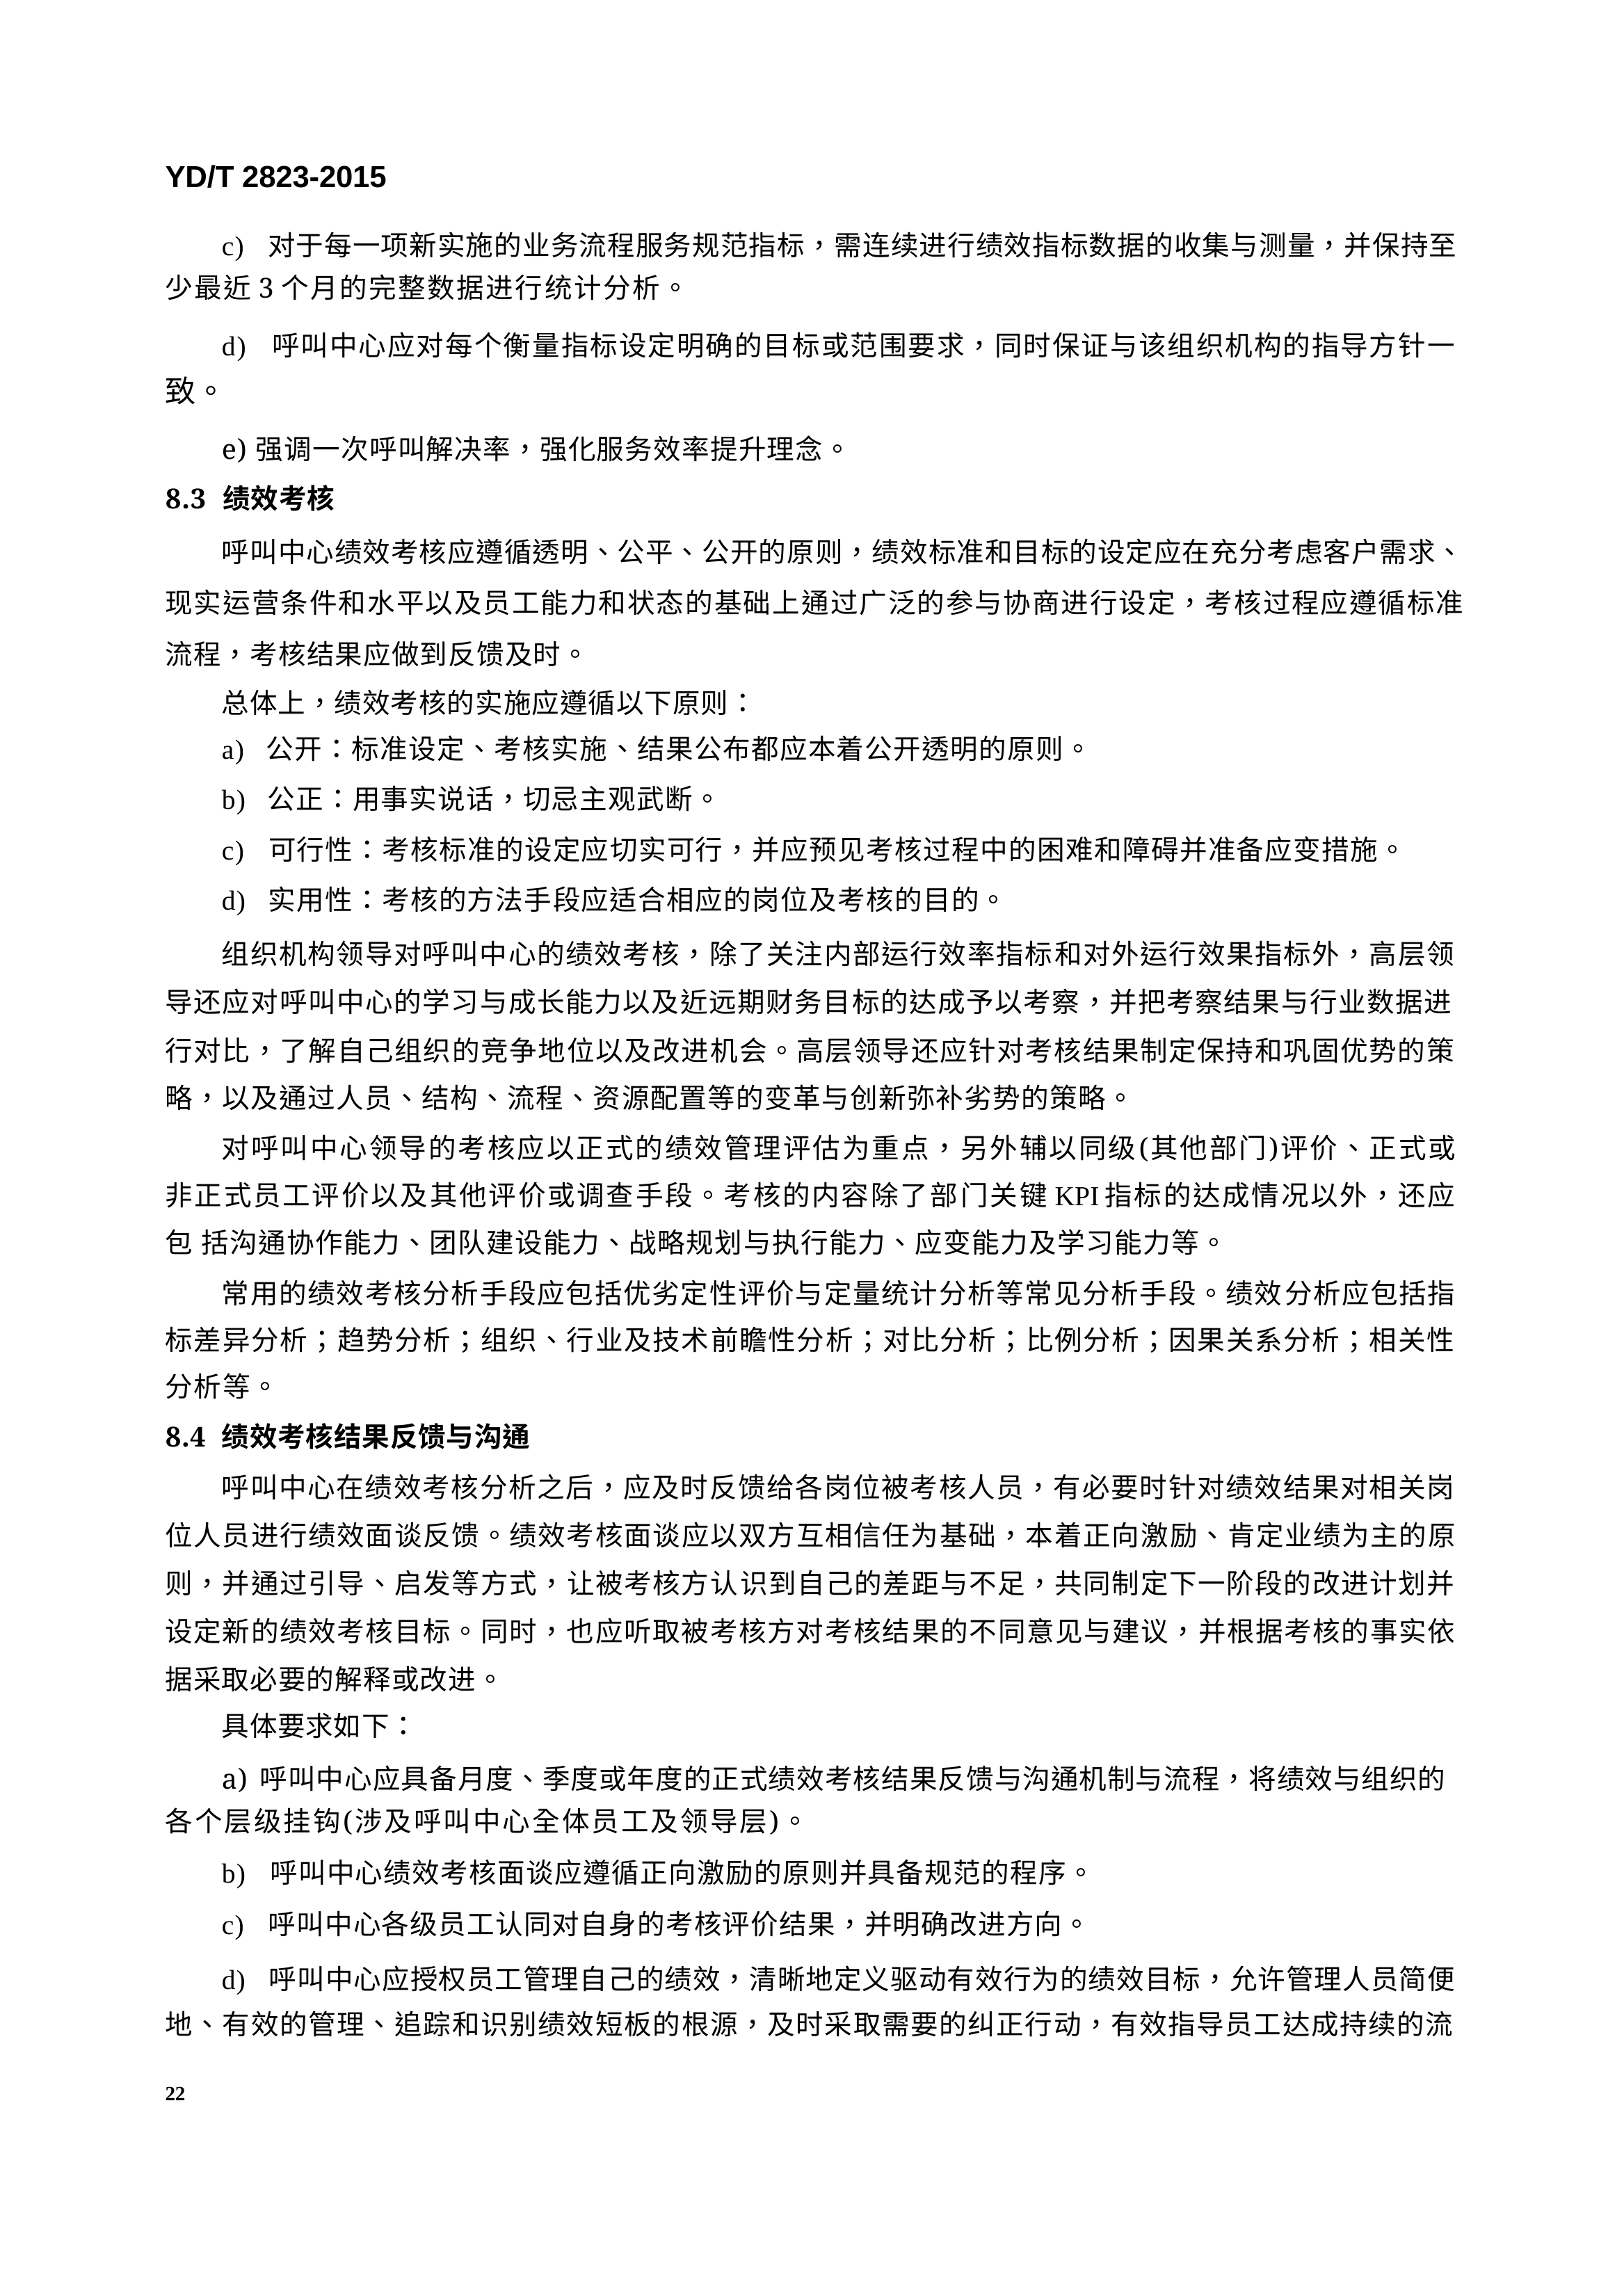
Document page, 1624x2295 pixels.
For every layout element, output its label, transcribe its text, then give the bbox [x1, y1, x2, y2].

text 总体上，绩效考核的实施应遵循以下原则： [222, 686, 1464, 720]
text 8.4 绩效考核结果反馈与沟通 [166, 1419, 1464, 1454]
text a) 呼叫中心应具备月度、季度或年度的正式绩效考核结果反馈与沟通机制与流程，将绩效与组织的 各个层级挂钩(涉及呼叫中心全体员工及领导层)。 [165, 1760, 1456, 1839]
text d) 实用性：考核的方法手段应适合相应的岗位及考核的目的。 [222, 883, 1464, 917]
text 8.3 绩效考核 [166, 481, 1464, 516]
text 对呼叫中心领导的考核应以正式的绩效管理评估为重点，另外辅以同级(其他部门)评价、正式或 非正式员工评价以及其他评价或调查手段。考核的内容除了部门关键KPI指标的达成情况以外，还应包 括沟通协作能力、团队建设能力、战略规划与执行能力、应变能力及学习能力等。 [165, 1129, 1456, 1261]
text c) 可行性：考核标准的设定应切实可行，并应预见考核过程中的困难和障碍并准备应变措施。 [222, 833, 1464, 867]
text d) 呼叫中心应对每个衡量指标设定明确的目标或范围要求，同时保证与该组织机构的指导方针一 致。 [165, 326, 1456, 411]
text 呼叫中心在绩效考核分析之后，应及时反馈给各岗位被考核人员，有必要时针对绩效结果对相关岗 位人员进行绩效面谈反馈。绩效考核面谈应以双方互相信任为基础，本着正向激励、肯定业绩为主的原 则，并通过引导、启发等方式，让被考核方认识到自己的差距与不足，共同制定下一阶段的改进计划并 设定新的绩效考核目标。同时，也应听取被考核方对考核结果的不同意见与建议，并根据考核的事实依 据采取必要的解释或改进。 [165, 1468, 1456, 1698]
text c) 对于每一项新实施的业务流程服务规范指标，需连续进行绩效指标数据的收集与测量，并保持至 少最近3个月的完整数据进行统计分析。 [165, 226, 1458, 307]
text 具体要求如下： [222, 1709, 1464, 1744]
text e) 强调一次呼叫解决率，强化服务效率提升理念。 [222, 432, 1464, 466]
text c) 呼叫中心各级员工认同对自身的考核评价结果，并明确改进方向。 [222, 1908, 1464, 1941]
text 常用的绩效考核分析手段应包括优劣定性评价与定量统计分析等常见分析手段。绩效分析应包括指 标差异分析；趋势分析；组织、行业及技术前瞻性分析；对比分析；比例分析；因果关系分析；相关性 分析等。 [165, 1274, 1455, 1405]
text YD/T 2823-2015 [165, 164, 1464, 193]
text 组织机构领导对呼叫中心的绩效考核，除了关注内部运行效率指标和对外运行效果指标外，高层领 导还应对呼叫中心的学习与成长能力以及近远期财务目标的达成予以考察，并把考察结果与行业数据进 行对比，了解自己组织的竞争地位以及改进机会。高层领导还应针对考核结果制定保持和巩固优势的策 略，以及通过人员、结构、流程、资源配置等的变革与创新弥补劣势的策略。 [165, 935, 1454, 1117]
text a) 公开：标准设定、考核实施、结果公布都应本着公开透明的原则。 [222, 732, 1464, 766]
text 呼叫中心绩效考核应遵循透明、公平、公开的原则，绩效标准和目标的设定应在充分考虑客户需求、 现实运营条件和水平以及员工能力和状态的基础上通过广泛的参与协商进行设定，考核过程应遵循标准 流程，考核结果应做到反馈及时。 [165, 533, 1464, 673]
text b) 公正：用事实说话，切忌主观武断。 [222, 782, 1464, 816]
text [165, 1960, 1456, 2043]
text b) 呼叫中心绩效考核面谈应遵循正向激励的原则并具备规范的程序。 [222, 1856, 1464, 1890]
